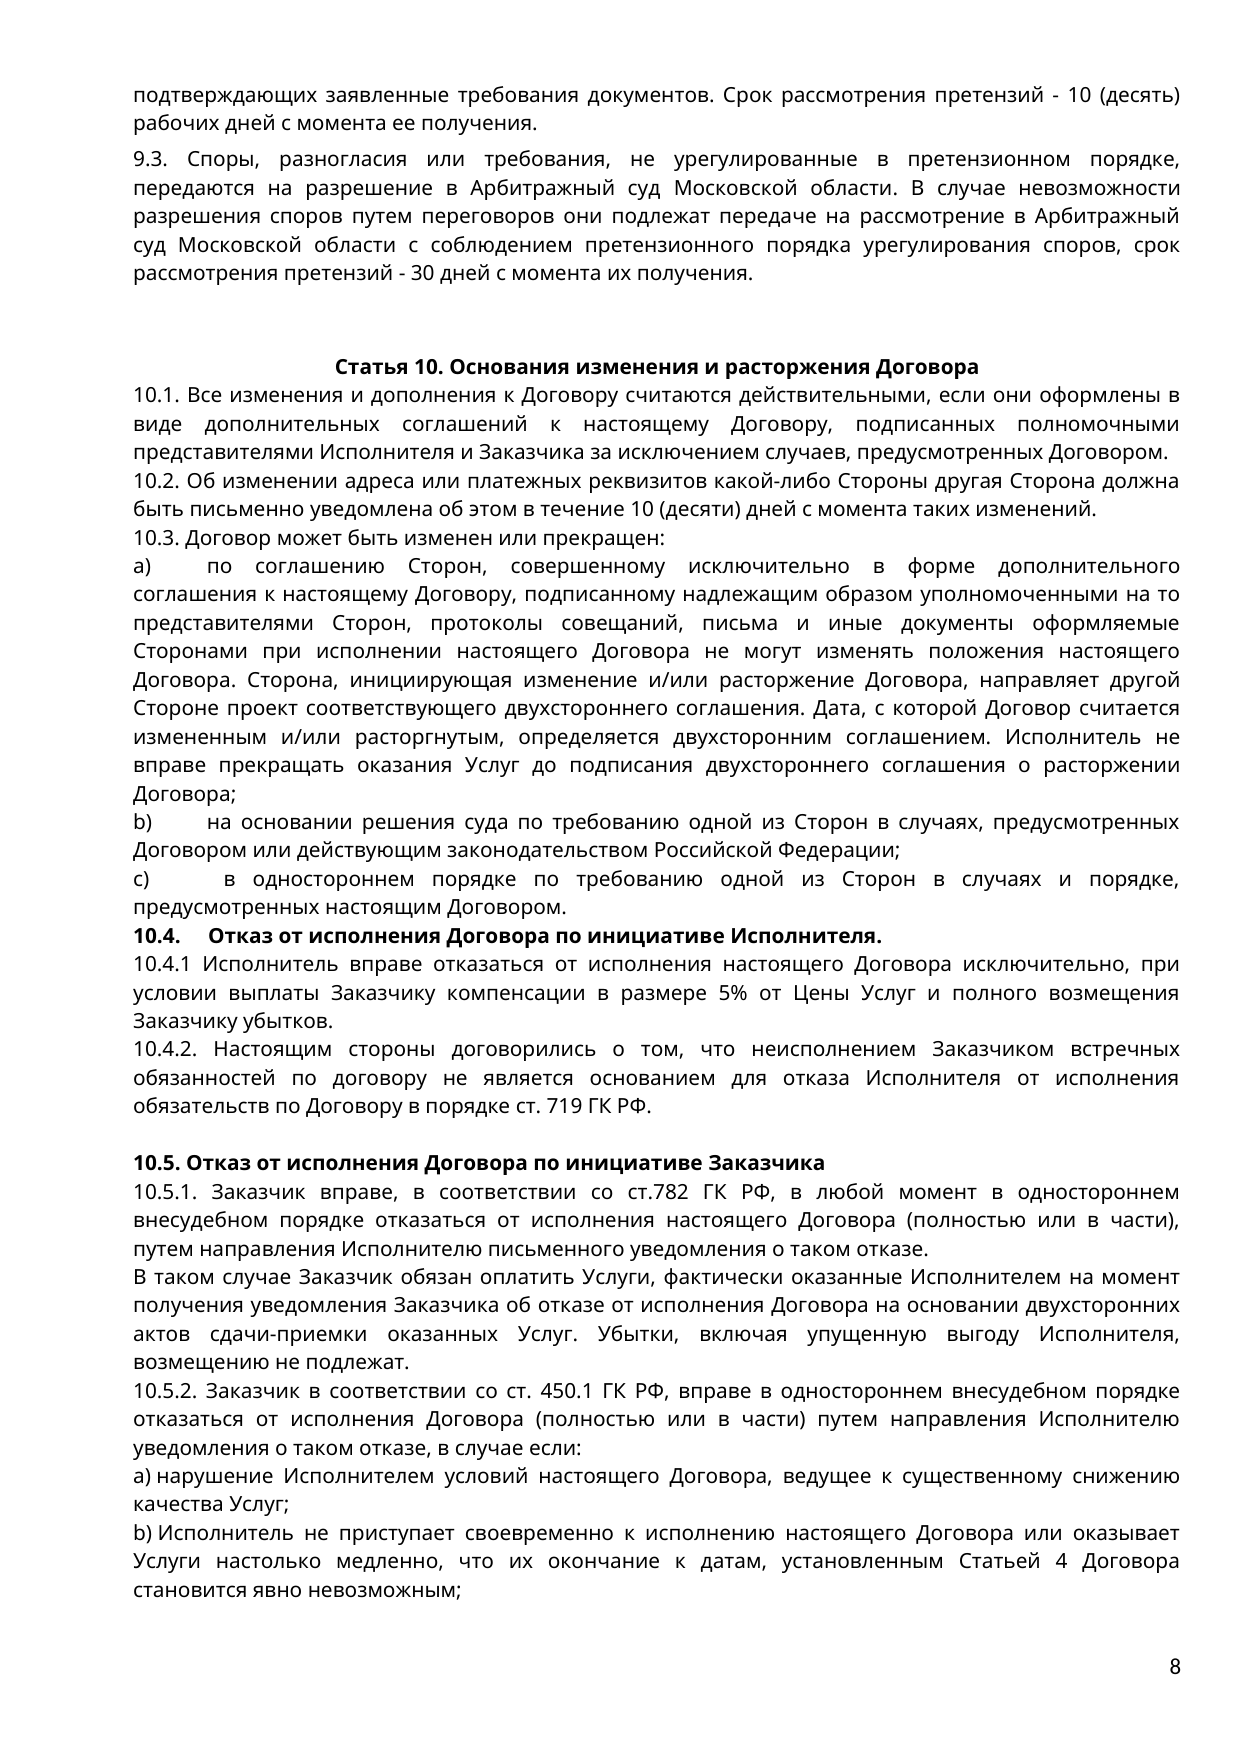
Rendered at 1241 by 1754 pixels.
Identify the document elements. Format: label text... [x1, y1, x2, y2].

list Исполнитель не приступает своевременно к исполнению настоящего Договора или оказывает Услуги настолько медленно, что их окончание к датам, установленным Статьей 4 Договора становится явно невозможным; [133, 1518, 1181, 1603]
text 10.4.2. Настоящим стороны договорились о том, что неисполнением Заказчиком встречных обязанностей по договору не является основанием для отказа Исполнителя от исполнения обязательств по Договору в порядке ст. 719 ГК РФ. [133, 1034, 1181, 1120]
text 10.2. Об изменении адреса или платежных реквизитов какой-либо Стороны другая Сторона должна быть письменно уведомлена об этом в течение 10 (десяти) дней с момента таких изменений. [133, 466, 1181, 523]
text 9.3. Споры, разногласия или требования, не урегулированные в претензионном порядке, передаются на разрешение в Арбитражный суд Московской области. В случае невозможности разрешения споров путем переговоров они подлежат передаче на рассмотрение в Арбитражный суд Московской области с соблюдением претензионного порядка урегулирования споров, срок рассмотрения претензий - 30 дней с момента их получения. [133, 144, 1181, 287]
list Основания изменения и расторжения Договора [133, 352, 1181, 381]
text 10.5.2. Заказчик в соответствии со ст. 450.1 ГК РФ, вправе в одностороннем внесудебном порядке отказаться от исполнения Договора (полностью или в части) путем направления Исполнителю уведомления о таком отказе, в случае если: [133, 1376, 1181, 1461]
text В таком случае Заказчик обязан оплатить Услуги, фактически оказанные Исполнителем на момент получения уведомления Заказчика об отказе от исполнения Договора на основании двухсторонних актов сдачи-приемки оказанных Услуг. Убытки, включая упущенную выгоду Исполнителя, возмещению не подлежат. [133, 1262, 1181, 1376]
text 10.3. Договор может быть изменен или прекращен: [133, 523, 1181, 551]
text 10.1. Все изменения и дополнения к Договору считаются действительными, если они оформлены в виде дополнительных соглашений к настоящему Договору, подписанных полномочными представителями Исполнителя и Заказчика за исключением случаев, предусмотренных Договором. [133, 381, 1181, 466]
list Отказ от исполнения Договора по инициативе Исполнителя. [133, 921, 1181, 949]
list нарушение Исполнителем условий настоящего Договора, ведущее к существенному снижению качества Услуг; [133, 1461, 1181, 1518]
list в одностороннем порядке по требованию одной из Сторон в случаях и порядке, предусмотренных настоящим Договором. [133, 864, 1181, 921]
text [133, 80, 1181, 137]
text 10.4.1 Исполнитель вправе отказаться от исполнения настоящего Договора исключительно, при условии выплаты Заказчику компенсации в размере 5% от Цены Услуг и полного возмещения Заказчику убытков. [133, 949, 1181, 1034]
list по соглашению Сторон, совершенному исключительно в форме дополнительного соглашения к настоящему Договору, подписанному надлежащим образом уполномоченными на то представителями Сторон, протоколы совещаний, письма и иные документы оформляемые Сторонами при исполнении настоящего Договора не могут изменять положения настоящего Договора. Сторона, инициирующая изменение и/или расторжение Договора, направляет другой Стороне проект соответствующего двухстороннего соглашения. Дата, с которой Договор считается измененным и/или расторгнутым, определяется двухсторонним соглашением. Исполнитель не вправе прекращать оказания Услуг до подписания двухстороннего соглашения о расторжении Договора; [133, 551, 1181, 807]
list на основании решения суда по требованию одной из Сторон в случаях, предусмотренных Договором или действующим законодательством Российской Федерации; [133, 807, 1181, 864]
text 10.5.1. Заказчик вправе, в соответствии со ст.782 ГК РФ, в любой момент в одностороннем внесудебном порядке отказаться от исполнения настоящего Договора (полностью или в части), путем направления Исполнителю письменного уведомления о таком отказе. [133, 1177, 1181, 1262]
text 10.5. Отказ от исполнения Договора по инициативе Заказчика [133, 1148, 1181, 1177]
